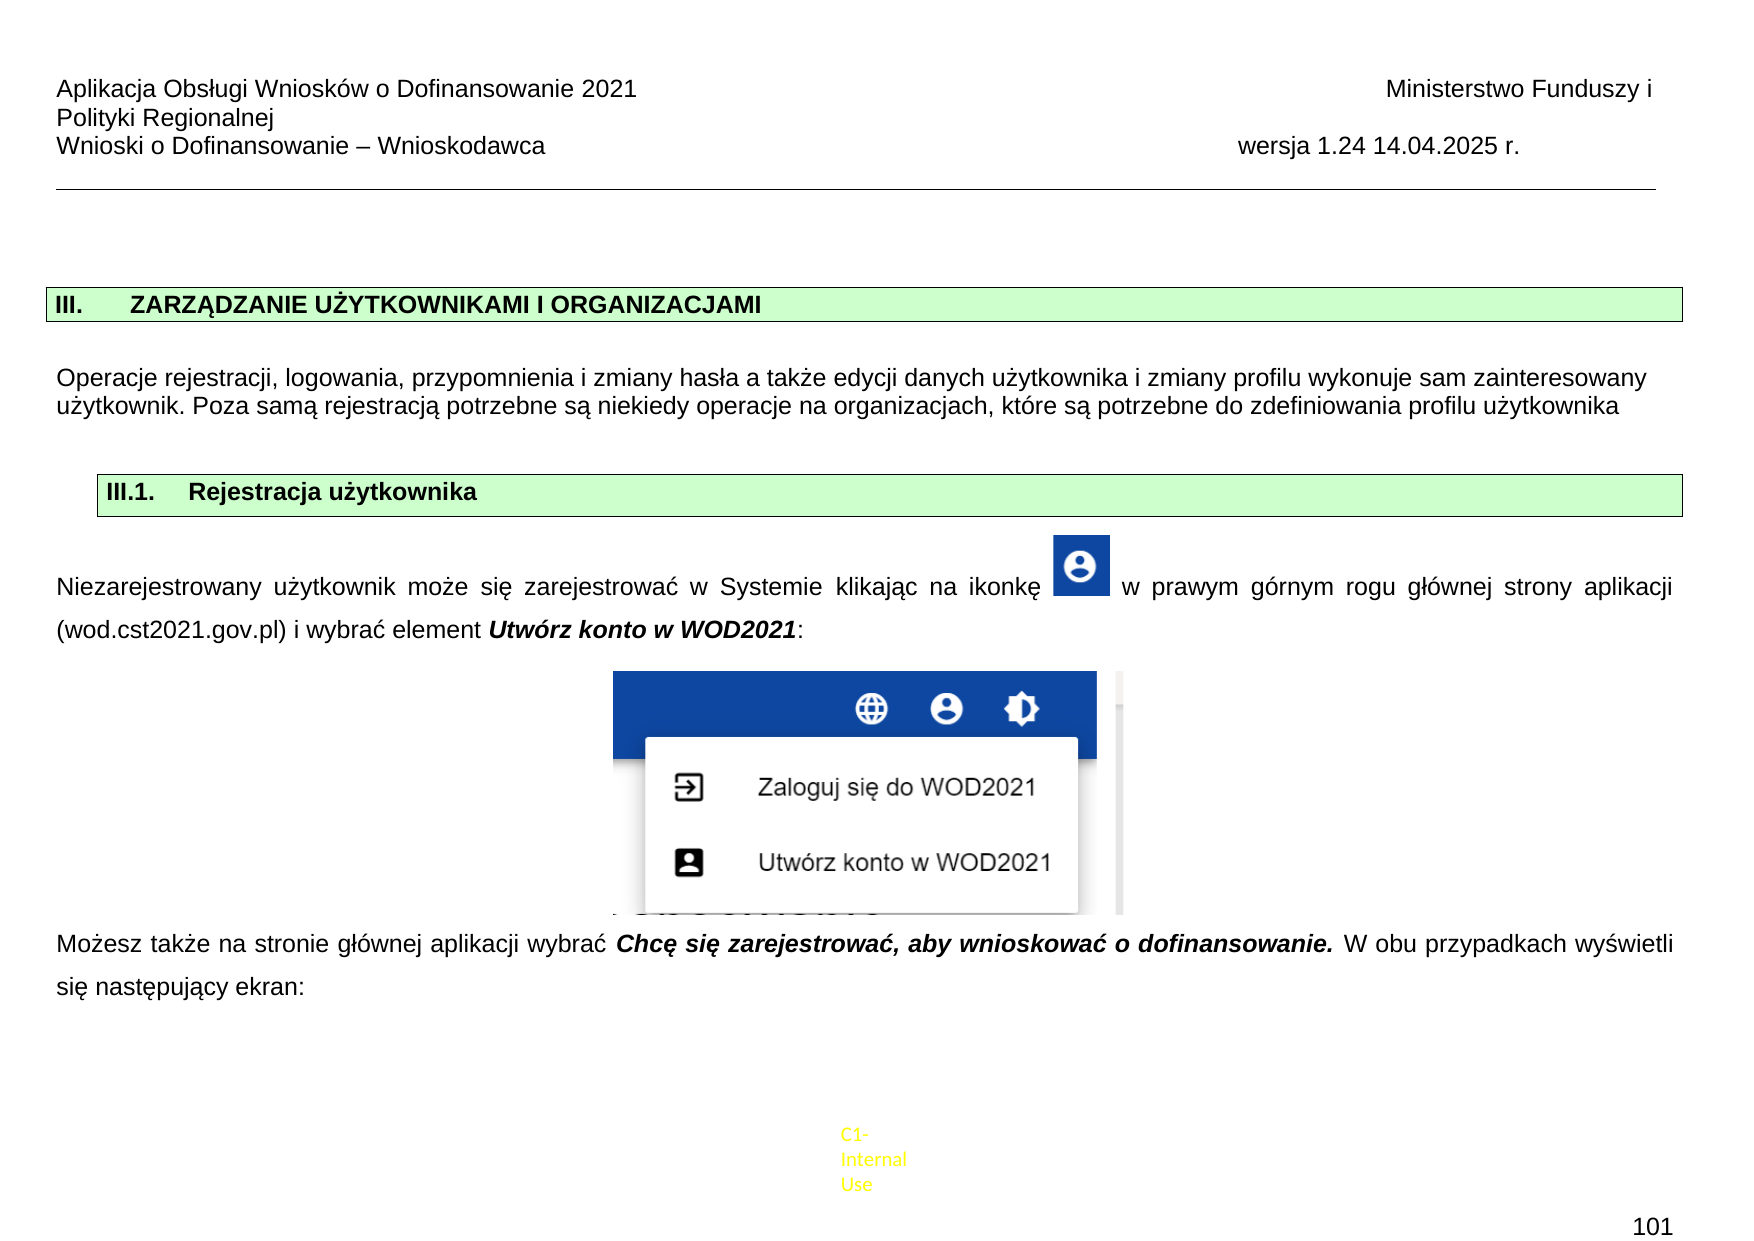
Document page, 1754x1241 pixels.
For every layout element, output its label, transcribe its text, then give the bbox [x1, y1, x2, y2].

text Niezarejestrowany użytkownik może się zarejestrować w Systemie klikając na ikonkę w prawym górnym rogu głównej strony aplikacji (wod.cst2021.gov.pl) i wybrać element Utwórz konto w WOD2021: [56, 535, 1674, 644]
picture [613, 671, 1124, 915]
text Operacje rejestracji, logowania, przypomnienia i zmiany hasła a także edycji danych użytkownika i zmiany profilu wykonuje sam zainteresowany użytkownik. Poza samą rejestracją potrzebne są niekiedy operacje na organizacjach, które są potrzebne do zdefiniowania profilu użytkownika [56, 362, 1674, 420]
subtitle Rejestracja użytkownika [98, 475, 1682, 516]
text Możesz także na stronie głównej aplikacji wybrać Chcę się zarejestrować, aby wnioskować o dofinansowanie. W obu przypadkach wyświetli się następujący ekran: [56, 929, 1674, 1001]
picture [1053, 535, 1110, 596]
subtitle ZARZĄDZANIE UŻYTKOWNIKAMI I ORGANIZACJAMI [47, 288, 1682, 321]
